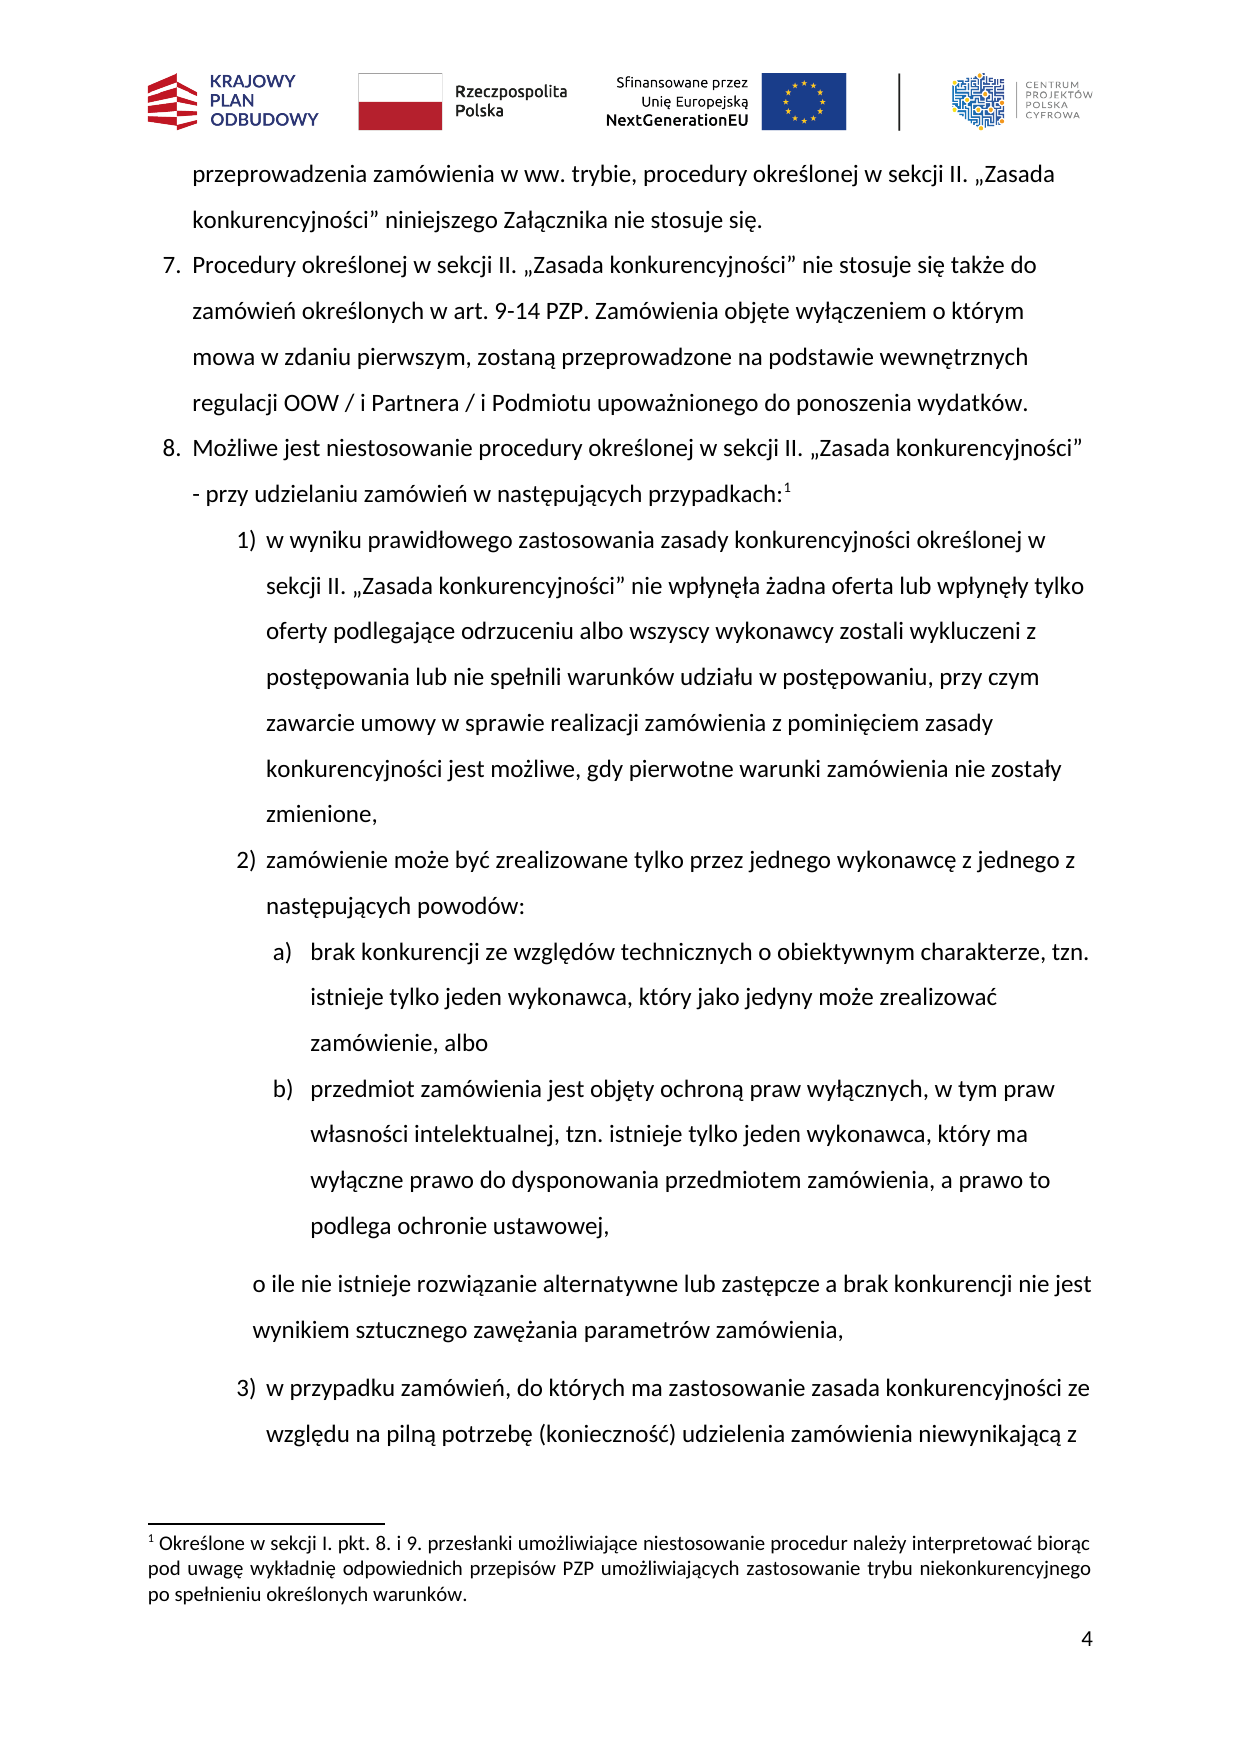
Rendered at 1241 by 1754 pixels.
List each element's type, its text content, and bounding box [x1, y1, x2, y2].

list Procedury określonej w sekcji II. „Zasada konkurencyjności” nie stosuje się także do zamówień określonych w art. 9-14 PZP. Zamówienia objęte wyłączeniem o którym mowa w zdaniu pierwszym, zostaną przeprowadzone na podstawie wewnętrznych regulacji OOW / i Partnera / i Podmiotu upoważnionego do ponoszenia wydatków. [162, 250, 1093, 417]
picture [147, 73, 1093, 131]
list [236, 1372, 1093, 1448]
list w wyniku prawidłowego zastosowania zasady konkurencyjności określonej w sekcji II. „Zasada konkurencyjności” nie wpłynęła żadna oferta lub wpłynęły tylko oferty podlegające odrzuceniu albo wszyscy wykonawcy zostali wykluczeni z postępowania lub nie spełnili warunków udziału w postępowaniu, przy czym zawarcie umowy w sprawie realizacji zamówienia z pominięciem zasady konkurencyjności jest możliwe, gdy pierwotne warunki zamówienia nie zostały zmienione, [236, 524, 1093, 829]
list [162, 158, 1093, 234]
list zamówienie może być zrealizowane tylko przez jednego wykonawcę z jednego z następujących powodów: [236, 844, 1093, 920]
list brak konkurencji ze względów technicznych o obiektywnym charakterze, tzn. istnieje tylko jeden wykonawca, który jako jedyny może zrealizować zamówienie, albo [273, 936, 1093, 1058]
text o ile nie istnieje rozwiązanie alternatywne lub zastępcze a brak konkurencji nie jest wynikiem sztucznego zawężania parametrów zamówienia, [252, 1268, 1093, 1344]
list przedmiot zamówienia jest objęty ochroną praw wyłącznych, w tym praw własności intelektualnej, tzn. istnieje tylko jeden wykonawca, który ma wyłączne prawo do dysponowania przedmiotem zamówienia, a prawo to podlega ochronie ustawowej, [273, 1073, 1093, 1241]
list Możliwe jest niestosowanie procedury określonej w sekcji II. „Zasada konkurencyjności” - przy udzielaniu zamówień w następujących przypadkach: [162, 433, 1093, 509]
